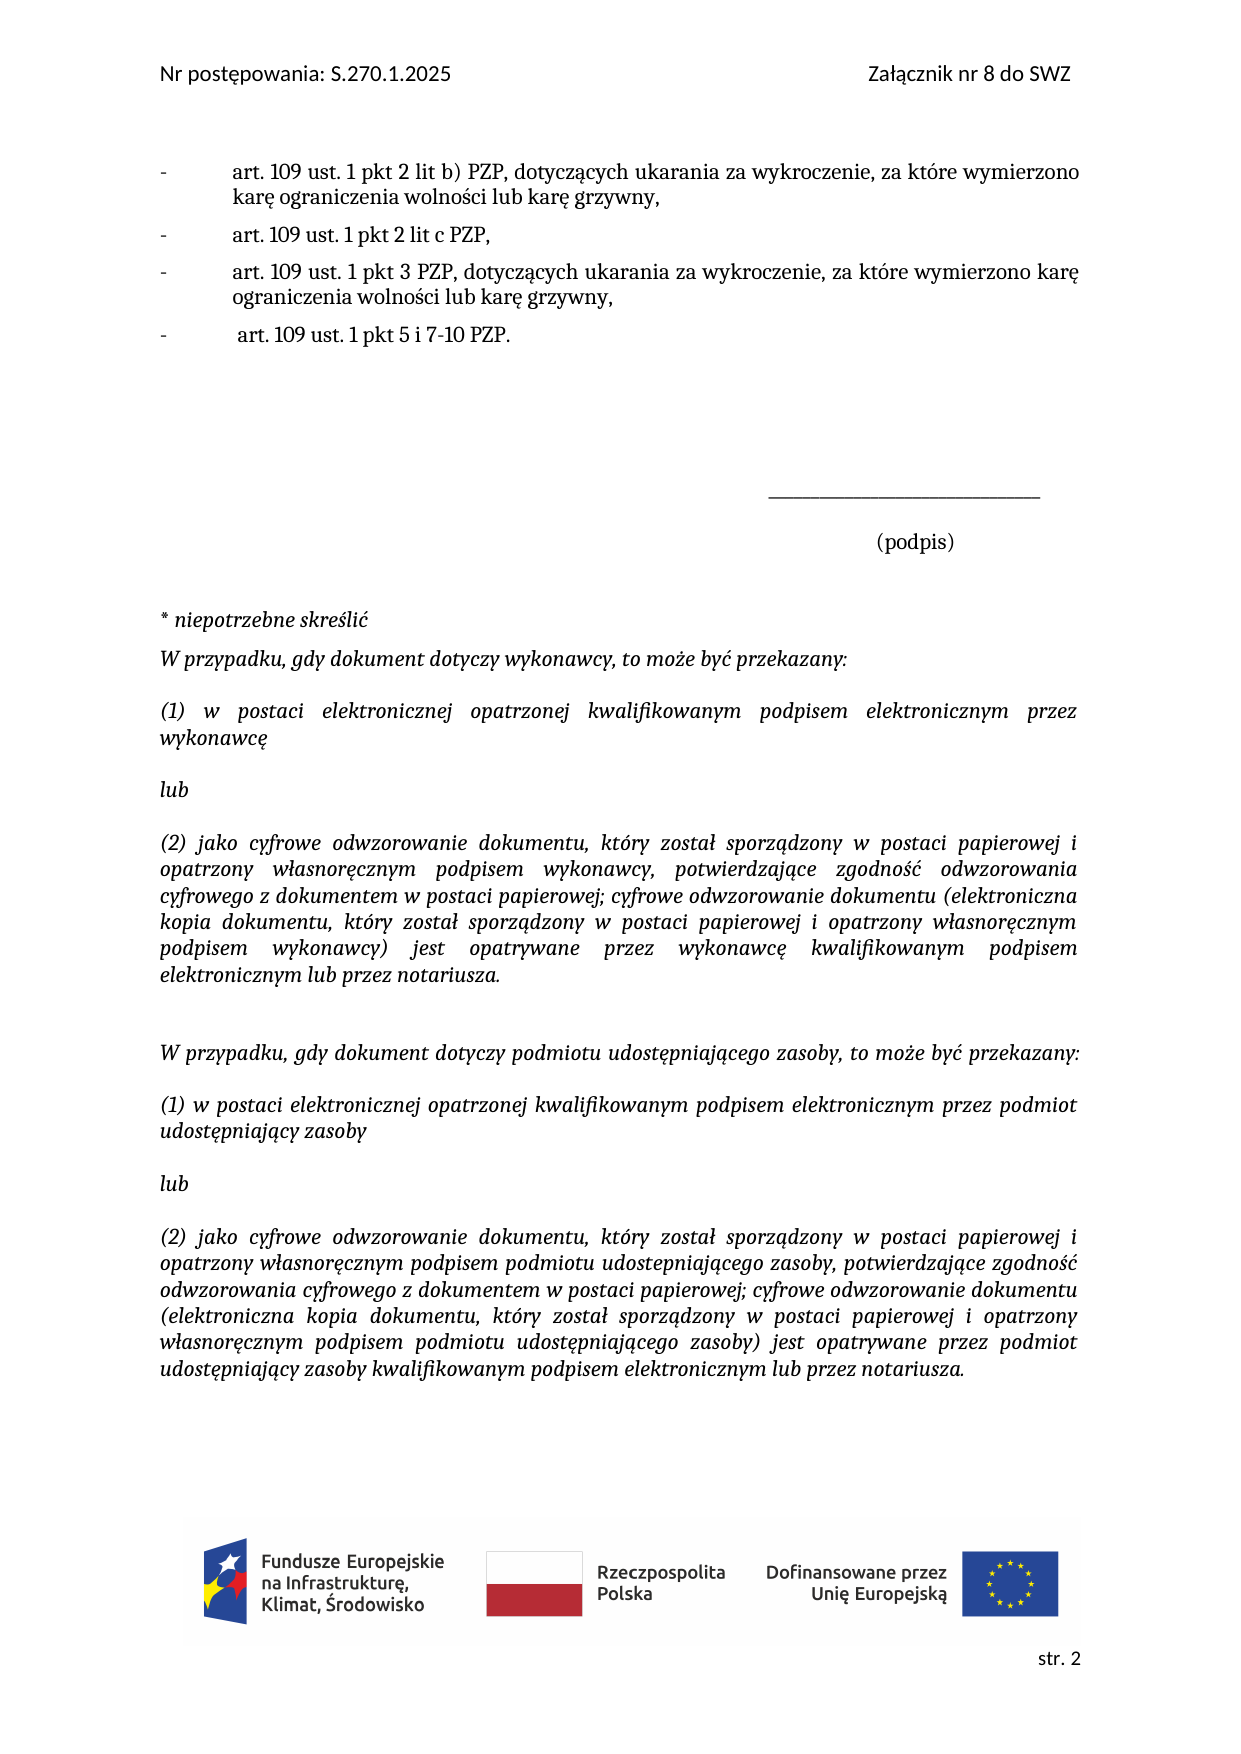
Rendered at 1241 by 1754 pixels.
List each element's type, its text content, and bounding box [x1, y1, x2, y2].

text W przypadku, gdy dokument dotyczy wykonawcy, to może być przekazany: (1) w postaci elektronicznej opatrzonej kwalifikowanym podpisem elektronicznym przez wykonawcę lub (2) jako cyfrowe odwzorowanie dokumentu, który został sporządzony w postaci papierowej i opatrzony własnoręcznym podpisem wykonawcy, potwierdzające zgodność odwzorowania cyfrowego z dokumentem w postaci papierowej; cyfrowe odwzorowanie dokumentu (elektroniczna kopia dokumentu, który został sporządzony w postaci papierowej i opatrzony własnoręcznym podpisem wykonawcy) jest opatrywane przez wykonawcę kwalifikowanym podpisem elektronicznym lub przez notariusza. [159, 645, 1081, 988]
text - art. 109 ust. 1 pkt 3 PZP, dotyczących ukarania za wykroczenie, za które wymierzono karę ograniczenia wolności lub karę grzywny, [159, 259, 1081, 309]
text ________________________________ (podpis) [750, 476, 1081, 555]
text * niepotrzebne skreślić [159, 606, 1081, 633]
text - art. 109 ust. 1 pkt 2 lit b) PZP, dotyczących ukarania za wykroczenie, za które wymierzono karę ograniczenia wolności lub karę grzywny, [159, 159, 1081, 209]
text - art. 109 ust. 1 pkt 2 lit c PZP, [159, 222, 1081, 247]
text W przypadku, gdy dokument dotyczy podmiotu udostępniającego zasoby, to może być przekazany: (1) w postaci elektronicznej opatrzonej kwalifikowanym podpisem elektronicznym przez podmiot udostępniający zasoby lub (2) jako cyfrowe odwzorowanie dokumentu, który został sporządzony w postaci papierowej i opatrzony własnoręcznym podpisem podmiotu udostepniającego zasoby, potwierdzające zgodność odwzorowania cyfrowego z dokumentem w postaci papierowej; cyfrowe odwzorowanie dokumentu (elektroniczna kopia dokumentu, który został sporządzony w postaci papierowej i opatrzony własnoręcznym podpisem podmiotu udostępniającego zasoby) jest opatrywane przez podmiot udostępniający zasoby kwalifikowanym podpisem elektronicznym lub przez notariusza. [159, 1039, 1081, 1382]
picture [182, 1517, 1081, 1646]
text - art. 109 ust. 1 pkt 5 i 7-10 PZP. [159, 322, 1081, 347]
